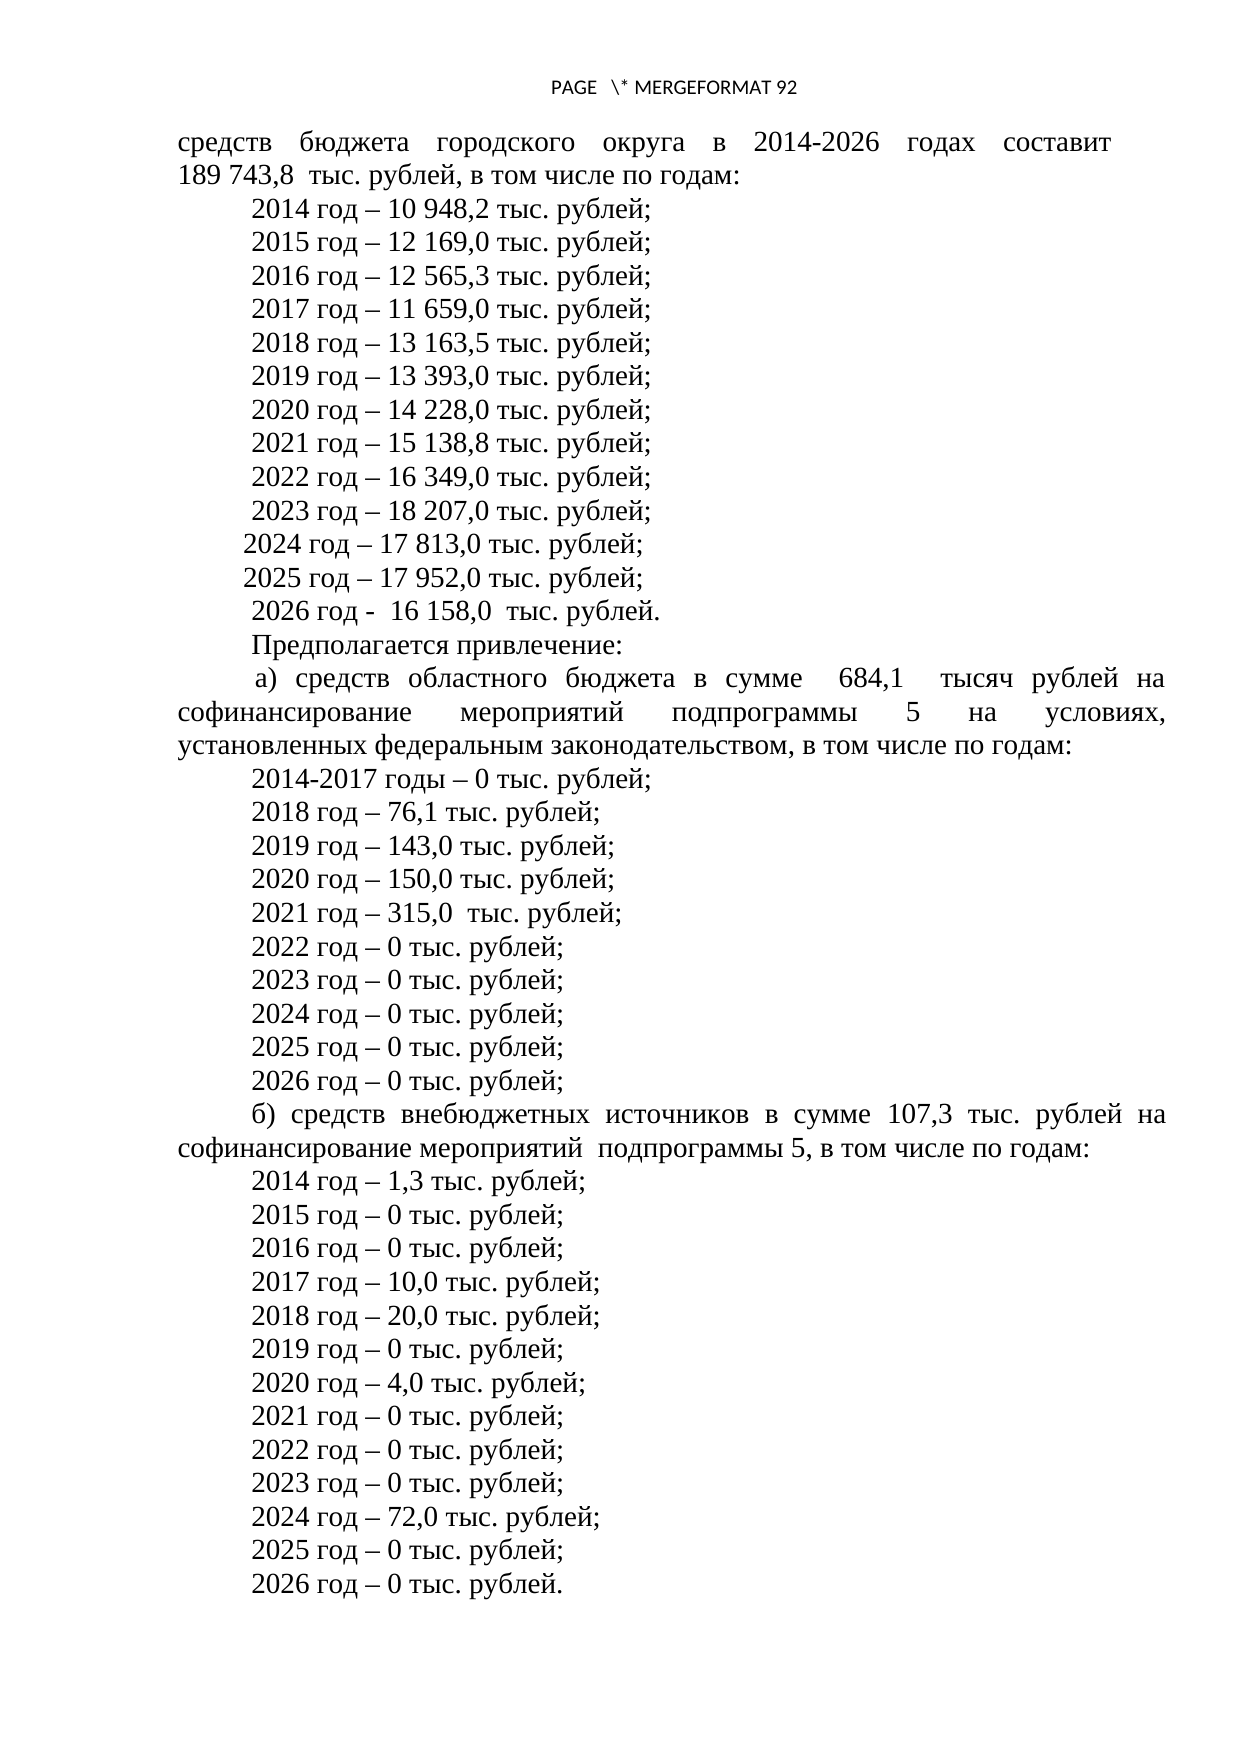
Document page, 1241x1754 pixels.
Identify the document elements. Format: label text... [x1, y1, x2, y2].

text 2018 год – 20,0 тыс. рублей; [177, 1298, 1167, 1331]
text 2023 год – 0 тыс. рублей; [177, 1465, 1167, 1499]
text 2024 год – 72,0 тыс. рублей; [177, 1499, 1167, 1532]
text 2018 год – 13 163,5 тыс. рублей; [177, 325, 1167, 358]
text 2021 год – 0 тыс. рублей; [177, 1398, 1167, 1432]
text 2026 год – 0 тыс. рублей. [177, 1566, 1167, 1599]
text 2023 год – 0 тыс. рублей; [177, 962, 1167, 996]
text 2022 год – 0 тыс. рублей; [177, 929, 1167, 962]
text 2022 год – 0 тыс. рублей; [177, 1432, 1167, 1465]
text 2024 год – 0 тыс. рублей; [177, 996, 1167, 1029]
text 2021 год – 15 138,8 тыс. рублей; [177, 426, 1167, 459]
text 2025 год – 0 тыс. рублей; [177, 1532, 1167, 1566]
text 2019 год – 0 тыс. рублей; [177, 1331, 1167, 1365]
text Предполагается привлечение: [177, 627, 1167, 660]
text 2014-2017 годы – 0 тыс. рублей; [177, 761, 1167, 794]
text б) средств внебюджетных источников в сумме 107,3 тыс. рублей на софинансирование мероприятий подпрограммы 5, в том числе по годам: [177, 1096, 1167, 1163]
text 2026 год - 16 158,0 тыс. рублей. [177, 593, 1167, 627]
text 2021 год – 315,0 тыс. рублей; [177, 895, 1167, 929]
text 2026 год – 0 тыс. рублей; [177, 1063, 1167, 1096]
text 2022 год – 16 349,0 тыс. рублей; [177, 459, 1167, 493]
text 2025 год – 17 952,0 тыс. рублей; [177, 560, 1167, 593]
text 2019 год – 13 393,0 тыс. рублей; [177, 358, 1167, 392]
text 2015 год – 0 тыс. рублей; [177, 1197, 1167, 1231]
text 2016 год – 12 565,3 тыс. рублей; [177, 258, 1167, 291]
text а) средств областного бюджета в сумме 684,1 тысяч рублей на софинансирование мероприятий подпрограммы 5 на условиях, установленных федеральным законодательством, в том числе по годам: [177, 660, 1167, 761]
text 2018 год – 76,1 тыс. рублей; [177, 794, 1167, 828]
text 2025 год – 0 тыс. рублей; [177, 1029, 1167, 1063]
text 2019 год – 143,0 тыс. рублей; [177, 828, 1167, 862]
text 2024 год – 17 813,0 тыс. рублей; [177, 526, 1167, 560]
text 2017 год – 10,0 тыс. рублей; [177, 1264, 1167, 1298]
text 2014 год – 1,3 тыс. рублей; [177, 1163, 1167, 1197]
text 2016 год – 0 тыс. рублей; [177, 1231, 1167, 1264]
text 2014 год – 10 948,2 тыс. рублей; [177, 191, 1167, 224]
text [177, 124, 1167, 191]
text 2015 год – 12 169,0 тыс. рублей; [177, 224, 1167, 258]
text 2023 год – 18 207,0 тыс. рублей; [177, 493, 1167, 526]
text 2020 год – 14 228,0 тыс. рублей; [177, 392, 1167, 426]
text 2017 год – 11 659,0 тыс. рублей; [177, 291, 1167, 325]
text 2020 год – 150,0 тыс. рублей; [177, 862, 1167, 895]
text 2020 год – 4,0 тыс. рублей; [177, 1365, 1167, 1398]
